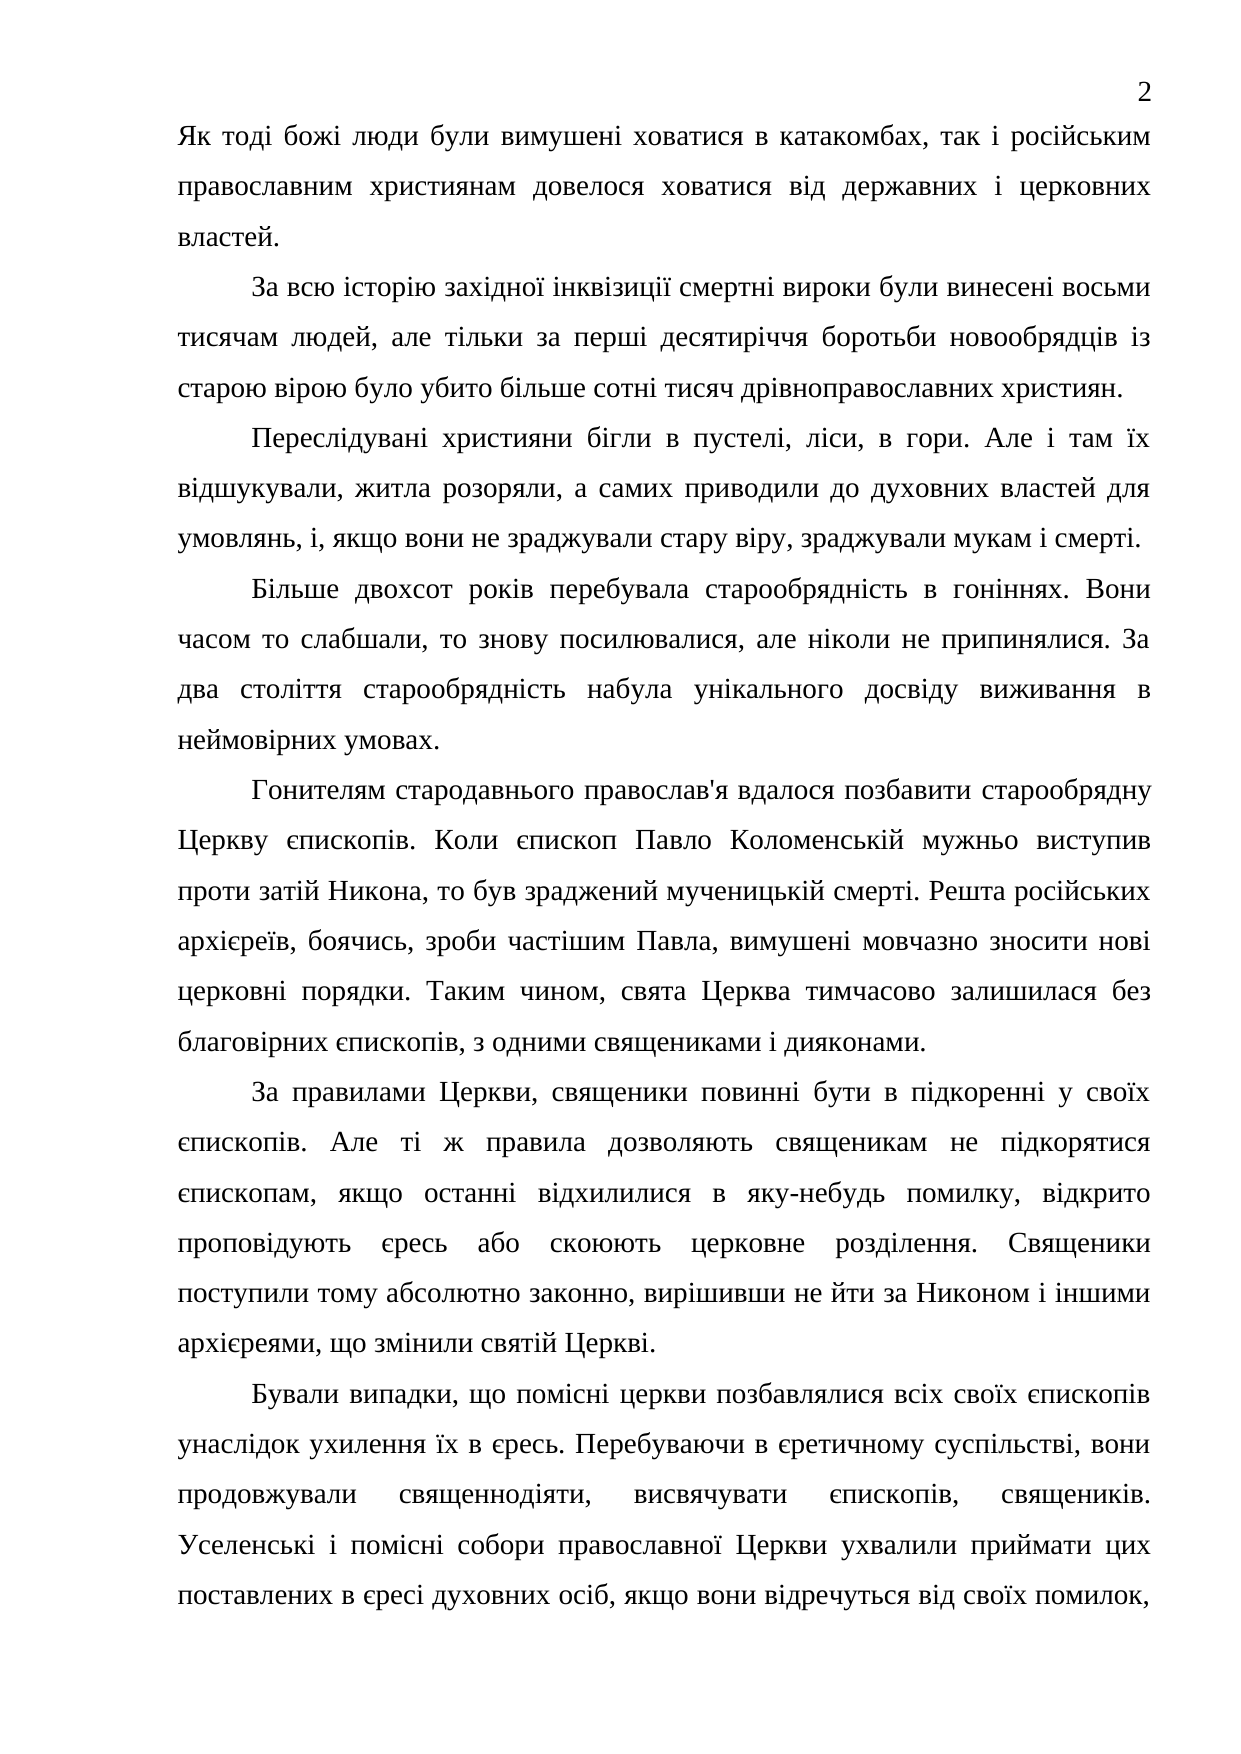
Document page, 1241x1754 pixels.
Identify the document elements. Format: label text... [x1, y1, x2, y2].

text Гонителям стародавнього православ'я вдалося позбавити старообрядну Церкву єпископів. Коли єпископ Павло Коломенській мужньо виступив проти затій Никона, то був зраджений мученицькій смерті. Решта російських архієреїв, боячись, зроби частішим Павла, вимушені мовчазно зносити нові церковні порядки. Таким чином, свята Церква тимчасово залишилася без благовірних єпископів, з одними священиками і дияконами. [177, 772, 1152, 1057]
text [177, 1376, 1152, 1611]
text Більше двохсот років перебувала старообрядність в гоніннях. Вони часом то слабшали, то знову посилювалися, але ніколи не припинялися. За два століття старообрядність набула унікального досвіду виживання в неймовірних умовах. [177, 571, 1152, 755]
text За правилами Церкви, священики повинні бути в підкоренні у своїх єпископів. Але ті ж правила дозволяють священикам не підкорятися єпископам, якщо останні відхилилися в яку-небудь помилку, відкрито проповідують єресь або скоюють церковне розділення. Священики поступили тому абсолютно законно, вирішивши не йти за Никоном і іншими архієреями, що змінили святій Церкві. [177, 1074, 1152, 1359]
text Переслідувані християни бігли в пустелі, ліси, в гори. Але і там їх відшукували, житла розоряли, а самих приводили до духовних властей для умовлянь, і, якщо вони не зраджували стару віру, зраджували мукам і смерті. [177, 420, 1152, 554]
text За всю історію західної інквізиції смертні вироки були винесені восьми тисячам людей, але тільки за перші десятиріччя боротьби новообрядців із старою вірою було убито більше сотні тисяч дрівноправославних християн. [177, 269, 1152, 403]
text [177, 118, 1152, 252]
